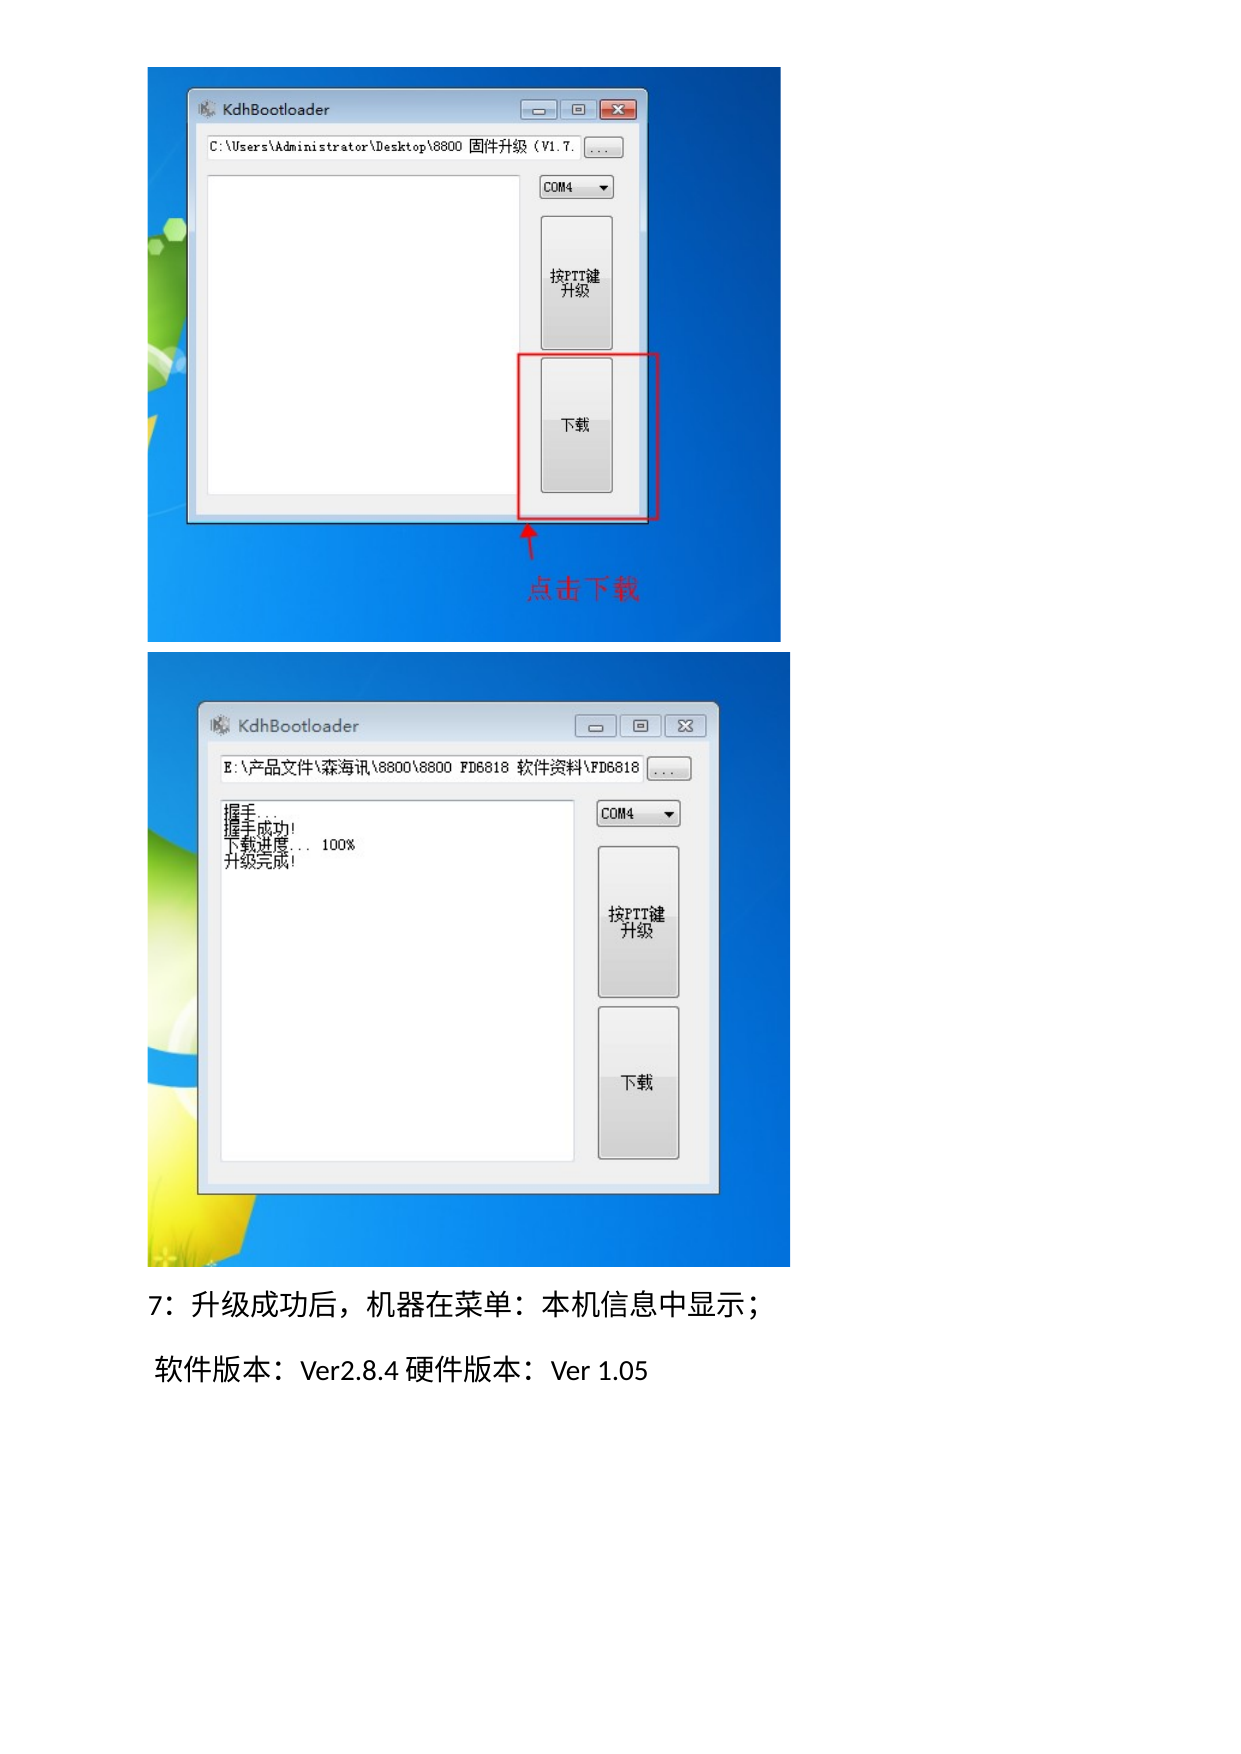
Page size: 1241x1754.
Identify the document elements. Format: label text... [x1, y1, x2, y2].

text 7：升级成功后，机器在菜单：本机信息中显示； [148, 1270, 1053, 1335]
picture [147, 652, 791, 1267]
text 软件版本：Ver2.8.4硬件版本：Ver 1.05 [148, 1335, 1053, 1400]
picture [147, 67, 781, 642]
